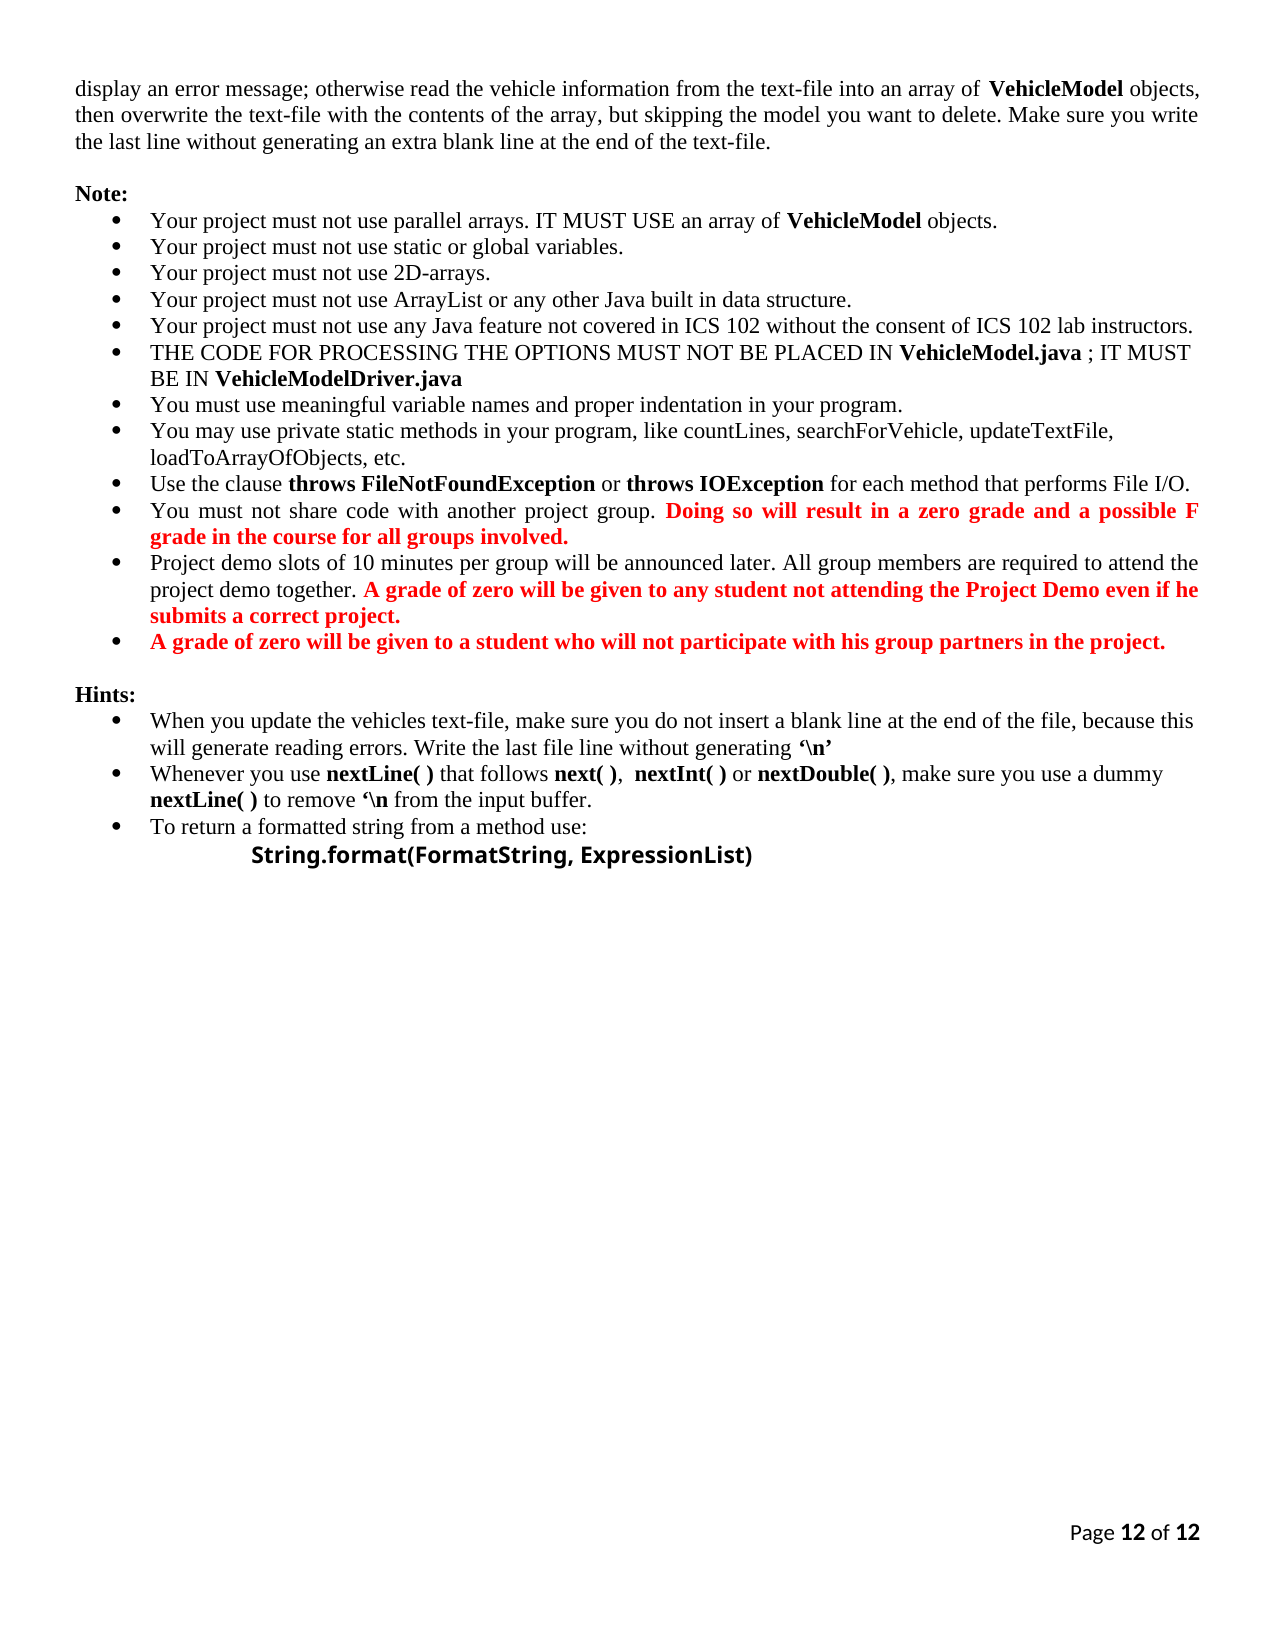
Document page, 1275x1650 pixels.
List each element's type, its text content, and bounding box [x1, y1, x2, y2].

list You must use meaningful variable names and proper indentation in your program. [112, 391, 1200, 418]
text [75, 75, 1200, 154]
list Your project must not use any Java feature not covered in ICS 102 without the consent of ICS 102 lab instructors. [112, 312, 1200, 338]
list Whenever you use nextLine( ) that follows next( ), nextInt( ) or nextDouble( ), make sure you use a dummy nextLine( ) to remove ‘\n from the input buffer. [112, 760, 1200, 813]
list Your project must not use ArrayList or any other Java built in data structure. [112, 286, 1200, 312]
list You must not share code with another project group. Doing so will result in a zero grade and a possible F grade in the course for all groups involved. [112, 497, 1200, 549]
list Use the clause throws FileNotFoundException or throws IOException for each method that performs File I/O. [112, 470, 1200, 497]
list To return a formatted string from a method use: [112, 813, 1200, 839]
text String.format(FormatString, ExpressionList) [150, 839, 1200, 871]
list THE CODE FOR PROCESSING THE OPTIONS MUST NOT BE PLACED IN VehicleModel.java ; IT MUST BE IN VehicleModelDriver.java [112, 338, 1200, 391]
text Note: [75, 180, 1200, 207]
text Hints: [75, 681, 1200, 707]
list Your project must not use parallel arrays. IT MUST USE an array of VehicleModel objects. [112, 207, 1200, 233]
list You may use private static methods in your program, like countLines, searchForVehicle, updateTextFile, loadToArrayOfObjects, etc. [112, 418, 1200, 470]
list When you update the vehicles text-file, make sure you do not insert a blank line at the end of the file, because this will generate reading errors. Write the last file line without generating ‘\n’ [112, 707, 1200, 760]
list Your project must not use static or global variables. [112, 233, 1200, 259]
list A grade of zero will be given to a student who will not participate with his group partners in the project. [112, 628, 1200, 655]
list Your project must not use 2D-arrays. [112, 259, 1200, 286]
list Project demo slots of 10 minutes per group will be announced later. All group members are required to attend the project demo together. A grade of zero will be given to any student not attending the Project Demo even if he submits a correct project. [112, 549, 1200, 628]
